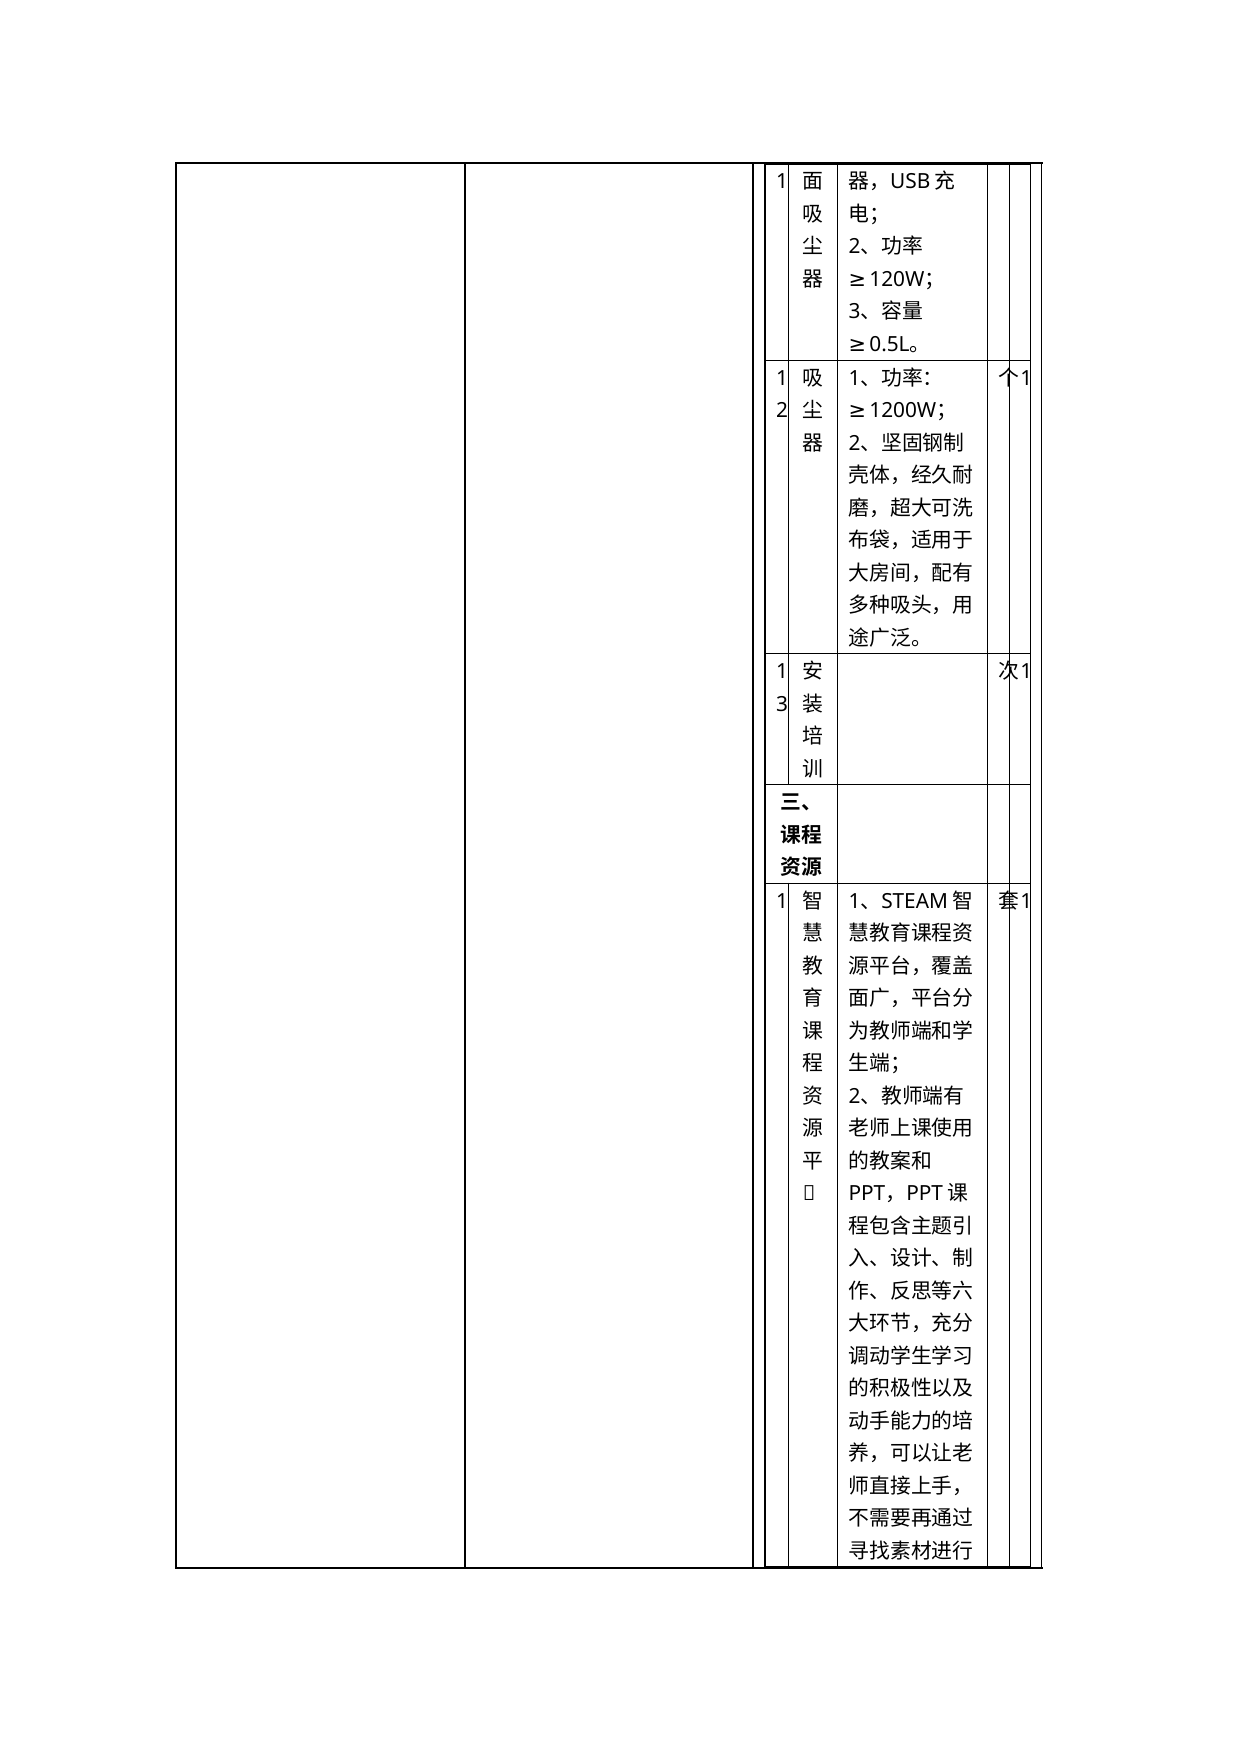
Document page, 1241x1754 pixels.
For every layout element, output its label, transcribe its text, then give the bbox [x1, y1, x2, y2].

table_cell [789, 165, 837, 360]
table_cell [838, 361, 987, 653]
table_cell [838, 165, 987, 360]
table_cell [766, 654, 788, 784]
table_cell [838, 785, 987, 883]
table_cell [1031, 164, 1041, 1567]
table_cell [988, 785, 1009, 883]
table_cell [766, 884, 788, 1566]
table_cell [754, 164, 764, 1567]
table_cell [766, 361, 788, 653]
table_cell [1010, 361, 1030, 653]
table_cell [988, 361, 1009, 653]
table_cell [789, 654, 837, 784]
table_cell [789, 361, 837, 653]
table_cell 1 [177, 164, 464, 1567]
table_cell [838, 654, 987, 784]
table_cell [466, 164, 752, 1567]
table_cell [1010, 785, 1030, 883]
table_cell [766, 785, 837, 883]
table_cell [1010, 165, 1030, 360]
table_cell [766, 165, 788, 360]
table_cell [1010, 654, 1030, 784]
table_cell [789, 884, 837, 1566]
table_cell [988, 884, 1009, 1566]
table_cell [988, 654, 1009, 784]
table_cell [1010, 884, 1030, 1566]
table_cell [838, 884, 987, 1566]
table_cell [988, 165, 1009, 360]
